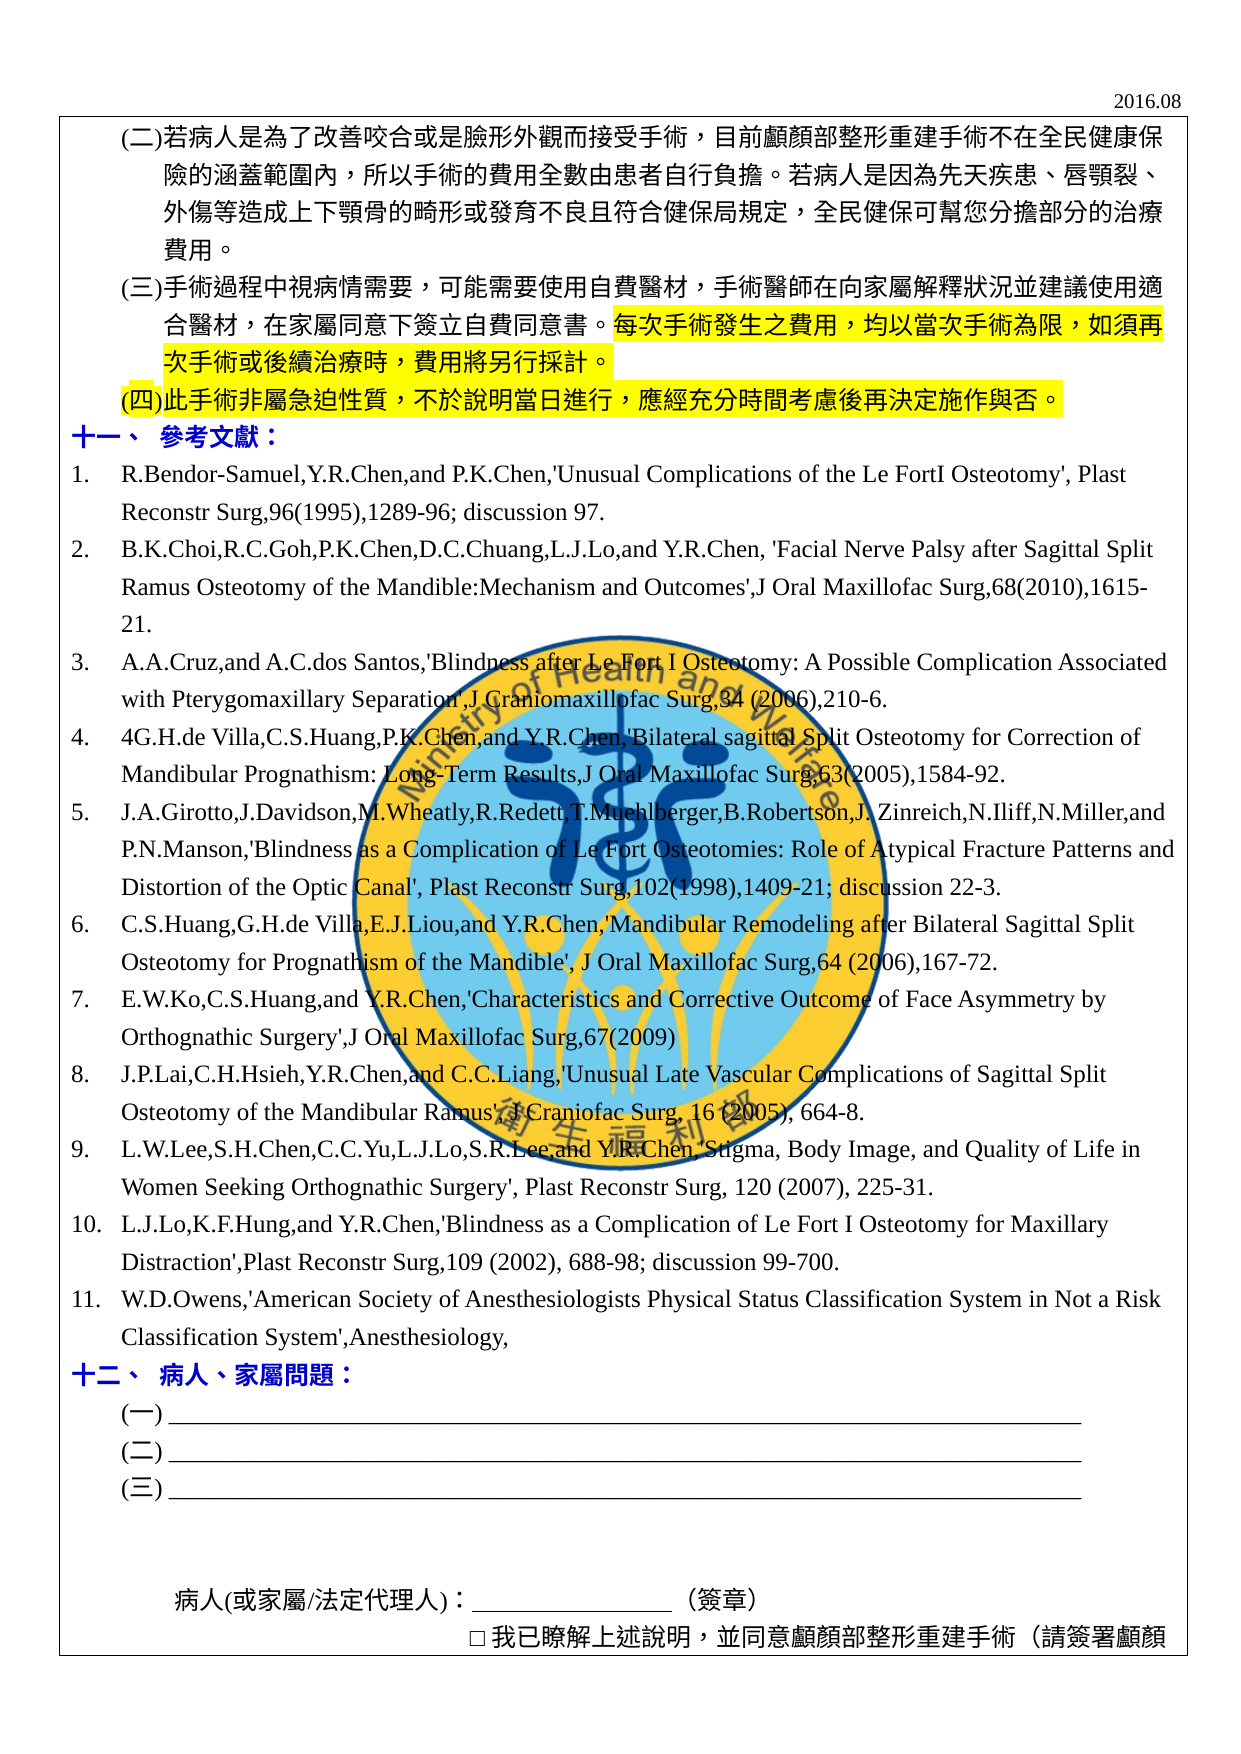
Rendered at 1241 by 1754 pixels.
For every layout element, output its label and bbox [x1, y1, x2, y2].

table_header [60, 117, 1187, 1655]
